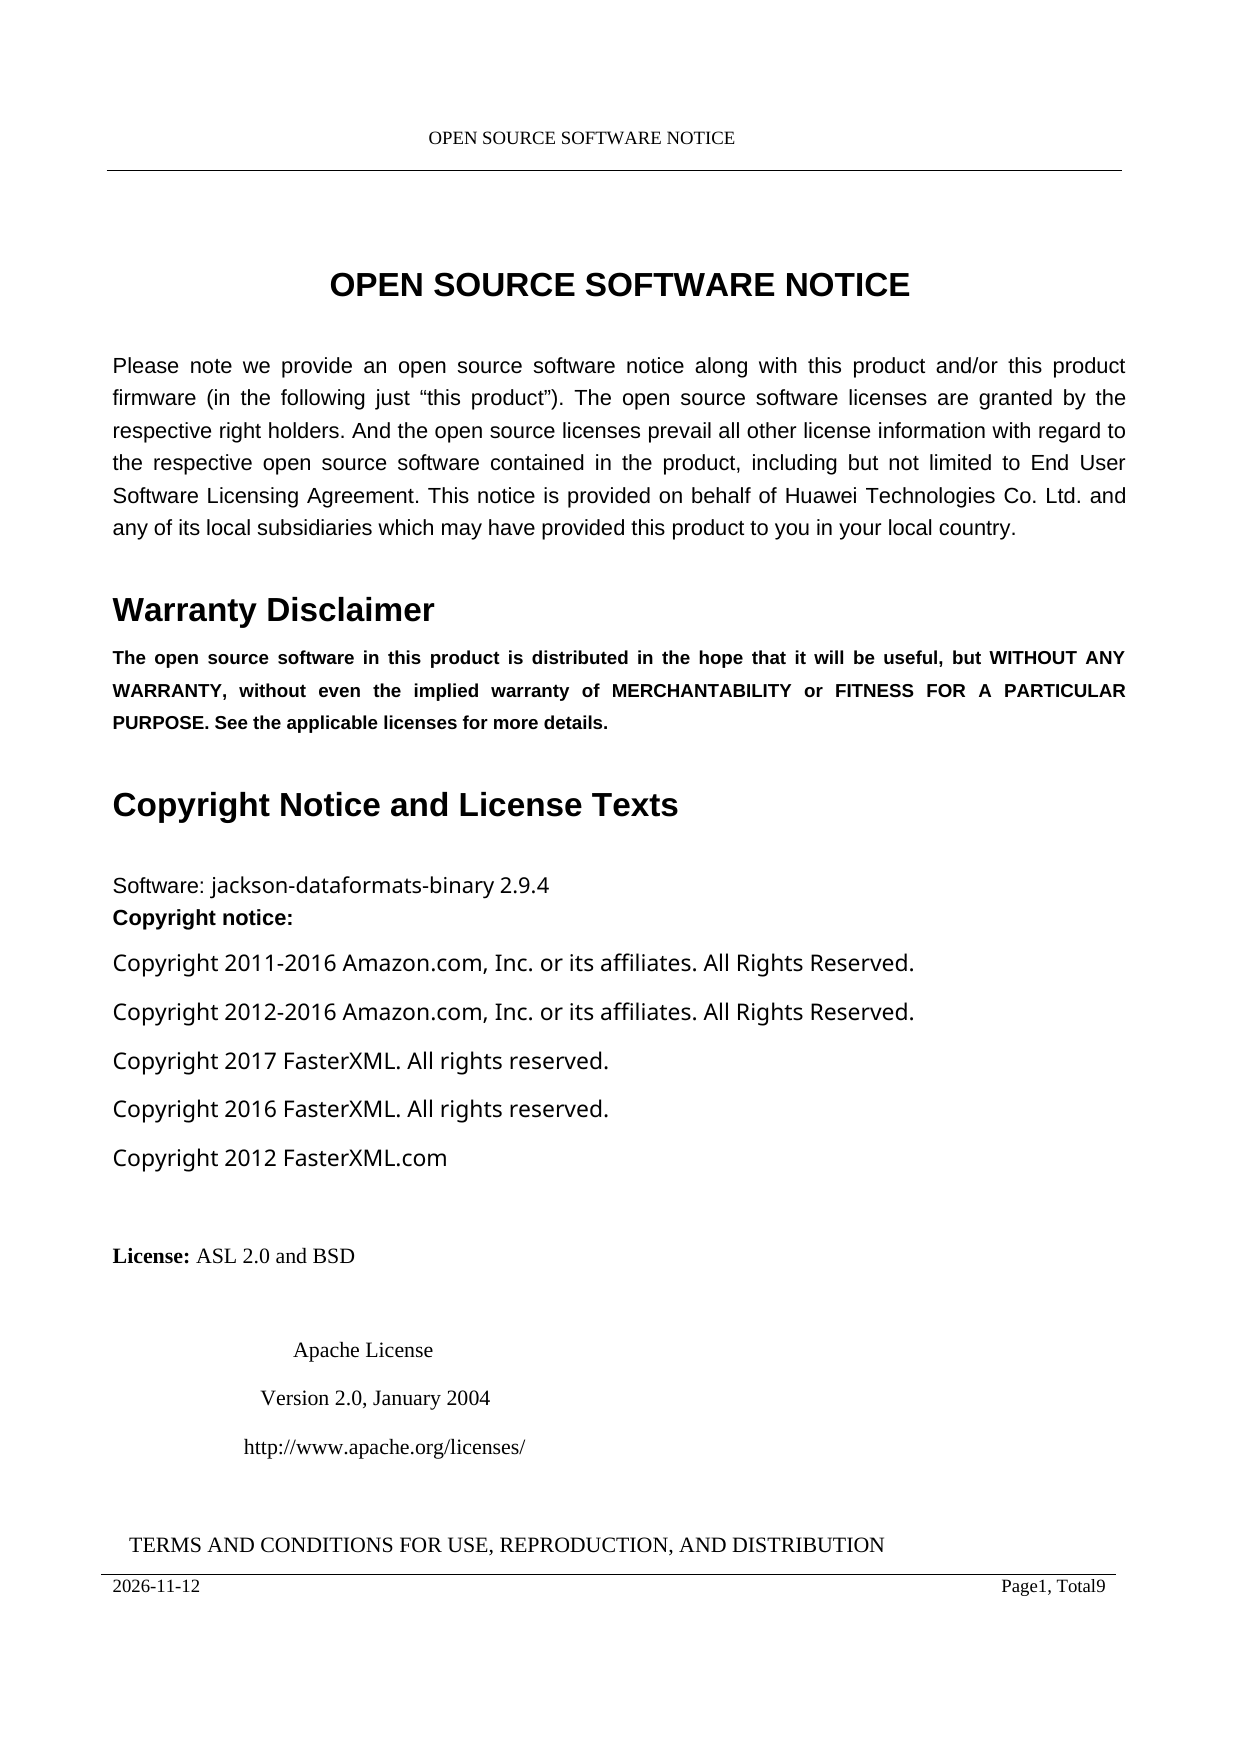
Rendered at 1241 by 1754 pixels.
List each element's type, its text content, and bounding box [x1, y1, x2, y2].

text Warranty Disclaimer [112, 576, 1128, 641]
text License: ASL 2.0 and BSD [112, 1239, 1128, 1272]
text Copyright Notice and License Texts [112, 771, 1128, 836]
text Software: jackson-dataformats-binary 2.9.4 [112, 869, 1128, 901]
text Copyright notice: [112, 901, 1128, 934]
text OPEN SOURCE SOFTWARE NOTICE [112, 251, 1128, 316]
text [112, 1284, 1128, 1560]
text Copyright 2011-2016 Amazon.com, Inc. or its affiliates. All Rights Reserved. Copyright 2012-2016 Amazon.com, Inc. or its affiliates. All Rights Reserved. Copyright 2017 FasterXML. All rights reserved. Copyright 2016 FasterXML. All rights reserved. Copyright 2012 FasterXML.com [112, 947, 1128, 1223]
text Please note we provide an open source software notice along with this product and/or this product firmware (in the following just “this product”). The open source software licenses are granted by the respective right holders. And the open source licenses prevail all other license information with regard to the respective open source software contained in the product, including but not limited to End User Software Licensing Agreement. This notice is provided on behalf of Huawei Technologies Co. Ltd. and any of its local subsidiaries which may have provided this product to you in your local country. [112, 349, 1128, 544]
text The open source software in this product is distributed in the hope that it will be useful, but WITHOUT ANY WARRANTY, without even the implied warranty of MERCHANTABILITY or FITNESS FOR A PARTICULAR PURPOSE. See the applicable licenses for more details. [112, 641, 1128, 739]
